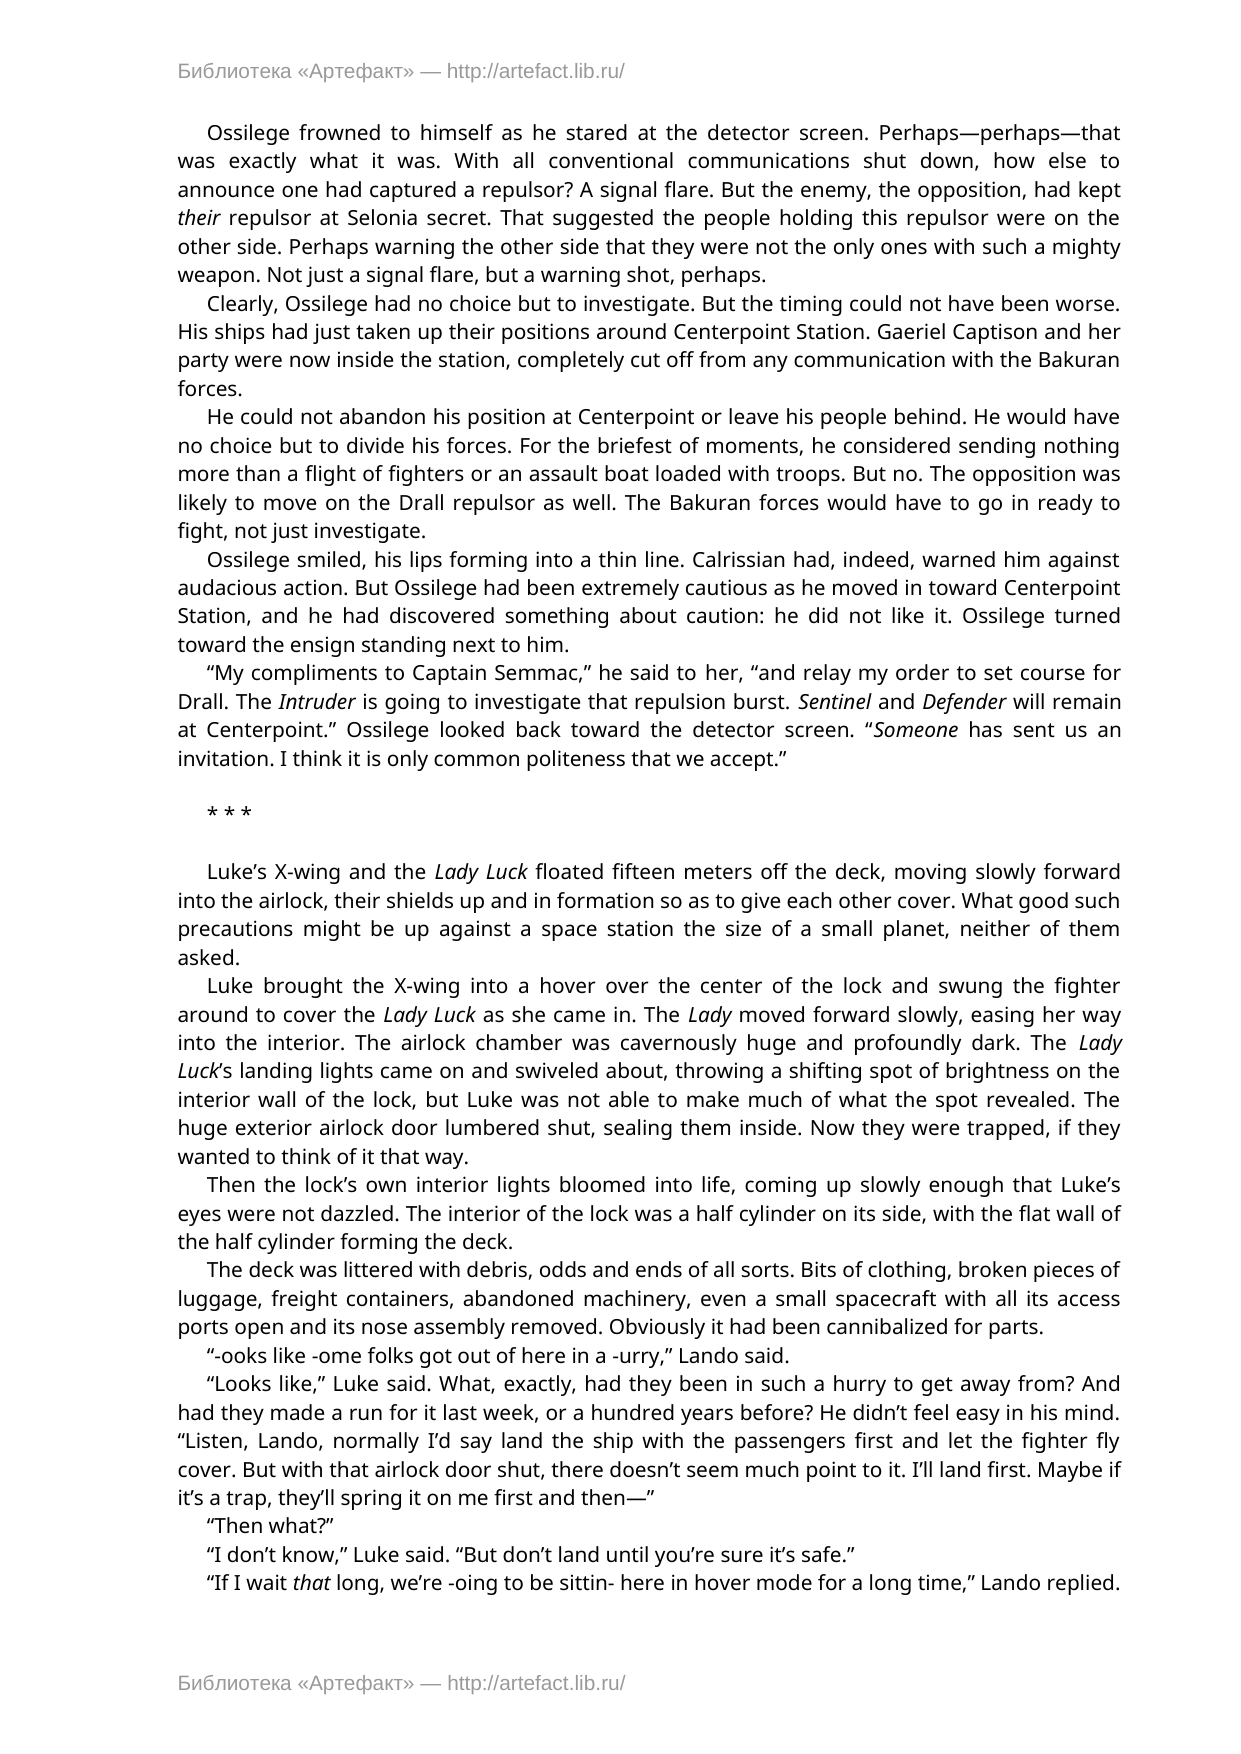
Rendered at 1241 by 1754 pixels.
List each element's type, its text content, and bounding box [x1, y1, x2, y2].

text Luke brought the X-wing into a hover over the center of the lock and swung the fighter around to cover the Lady Luck as she came in. The Lady moved forward slowly, easing her way into the interior. The airlock chamber was cavernously huge and profoundly dark. The Lady Luck’s landing lights came on and swiveled about, throwing a shifting spot of brightness on the interior wall of the lock, but Luke was not able to make much of what the spot revealed. The huge exterior airlock door lumbered shut, sealing them inside. Now they were trapped, if they wanted to think of it that way. [177, 971, 1122, 1170]
text Ossilege smiled, his lips forming into a thin line. Calrissian had, indeed, warned him against audacious action. But Ossilege had been extremely cautious as he moved in toward Centerpoint Station, and he had discovered something about caution: he did not like it. Ossilege turned toward the ensign standing next to him. [177, 545, 1122, 658]
text The deck was littered with debris, odds and ends of all sorts. Bits of clothing, broken pieces of luggage, freight containers, abandoned machinery, even a small spacecraft with all its access ports open and its nose assembly removed. Obviously it had been cannibalized for parts. [177, 1256, 1122, 1341]
text “If I wait that long, we’re -oing to be sittin- here in hover mode for a long time,” Lando replied. [177, 1568, 1122, 1597]
text He could not abandon his position at Centerpoint or leave his people behind. He would have no choice but to divide his forces. For the briefest of moments, he considered sending nothing more than a flight of fighters or an assault boat loaded with troops. But no. The opposition was likely to move on the Drall repulsor as well. The Bakuran forces would have to go in ready to fight, not just investigate. [177, 402, 1122, 545]
text “Looks like,” Luke said. What, exactly, had they been in such a hurry to get away from? And had they made a run for it last week, or a hundred years before? He didn’t feel easy in his mind. “Listen, Lando, normally I’d say land the ship with the passengers first and let the fighter fly cover. But with that airlock door shut, there doesn’t seem much point to it. I’ll land first. Maybe if it’s a trap, they’ll spring it on me first and then—” [177, 1369, 1122, 1512]
text Luke’s X-wing and the Lady Luck floated fifteen meters off the deck, moving slowly forward into the airlock, their shields up and in formation so as to give each other cover. What good such precautions might be up against a space station the size of a small planet, neither of them asked. [177, 857, 1122, 971]
text “My compliments to Captain Semmac,” he said to her, “and relay my order to set course for Drall. The Intruder is going to investigate that repulsion burst. Sentinel and Defender will remain at Centerpoint.” Ossilege looked back toward the detector screen. “Someone has sent us an invitation. I think it is only common politeness that we accept.” [177, 658, 1122, 772]
text Clearly, Ossilege had no choice but to investigate. But the timing could not have been worse. His ships had just taken up their positions around Centerpoint Station. Gaeriel Captison and her party were now inside the station, completely cut off from any communication with the Bakuran forces. [177, 289, 1122, 402]
text Ossilege frowned to himself as he stared at the detector screen. Perhaps—perhaps—that was exactly what it was. With all conventional communications shut down, how else to announce one had captured a repulsor? A signal flare. But the enemy, the opposition, had kept their repulsor at Selonia secret. That suggested the people holding this repulsor were on the other side. Perhaps warning the other side that they were not the only ones with such a mighty weapon. Not just a signal flare, but a warning shot, perhaps. [177, 118, 1122, 289]
text “I don’t know,” Luke said. “But don’t land until you’re sure it’s safe.” [177, 1540, 1122, 1568]
text “-ooks like -ome folks got out of here in a -urry,” Lando said. [177, 1341, 1122, 1369]
text Then the lock’s own interior lights bloomed into life, coming up slowly enough that Luke’s eyes were not dazzled. The interior of the lock was a half cylinder on its side, with the flat wall of the half cylinder forming the deck. [177, 1170, 1122, 1256]
text * * * [177, 801, 1122, 829]
text “Then what?” [177, 1512, 1122, 1540]
